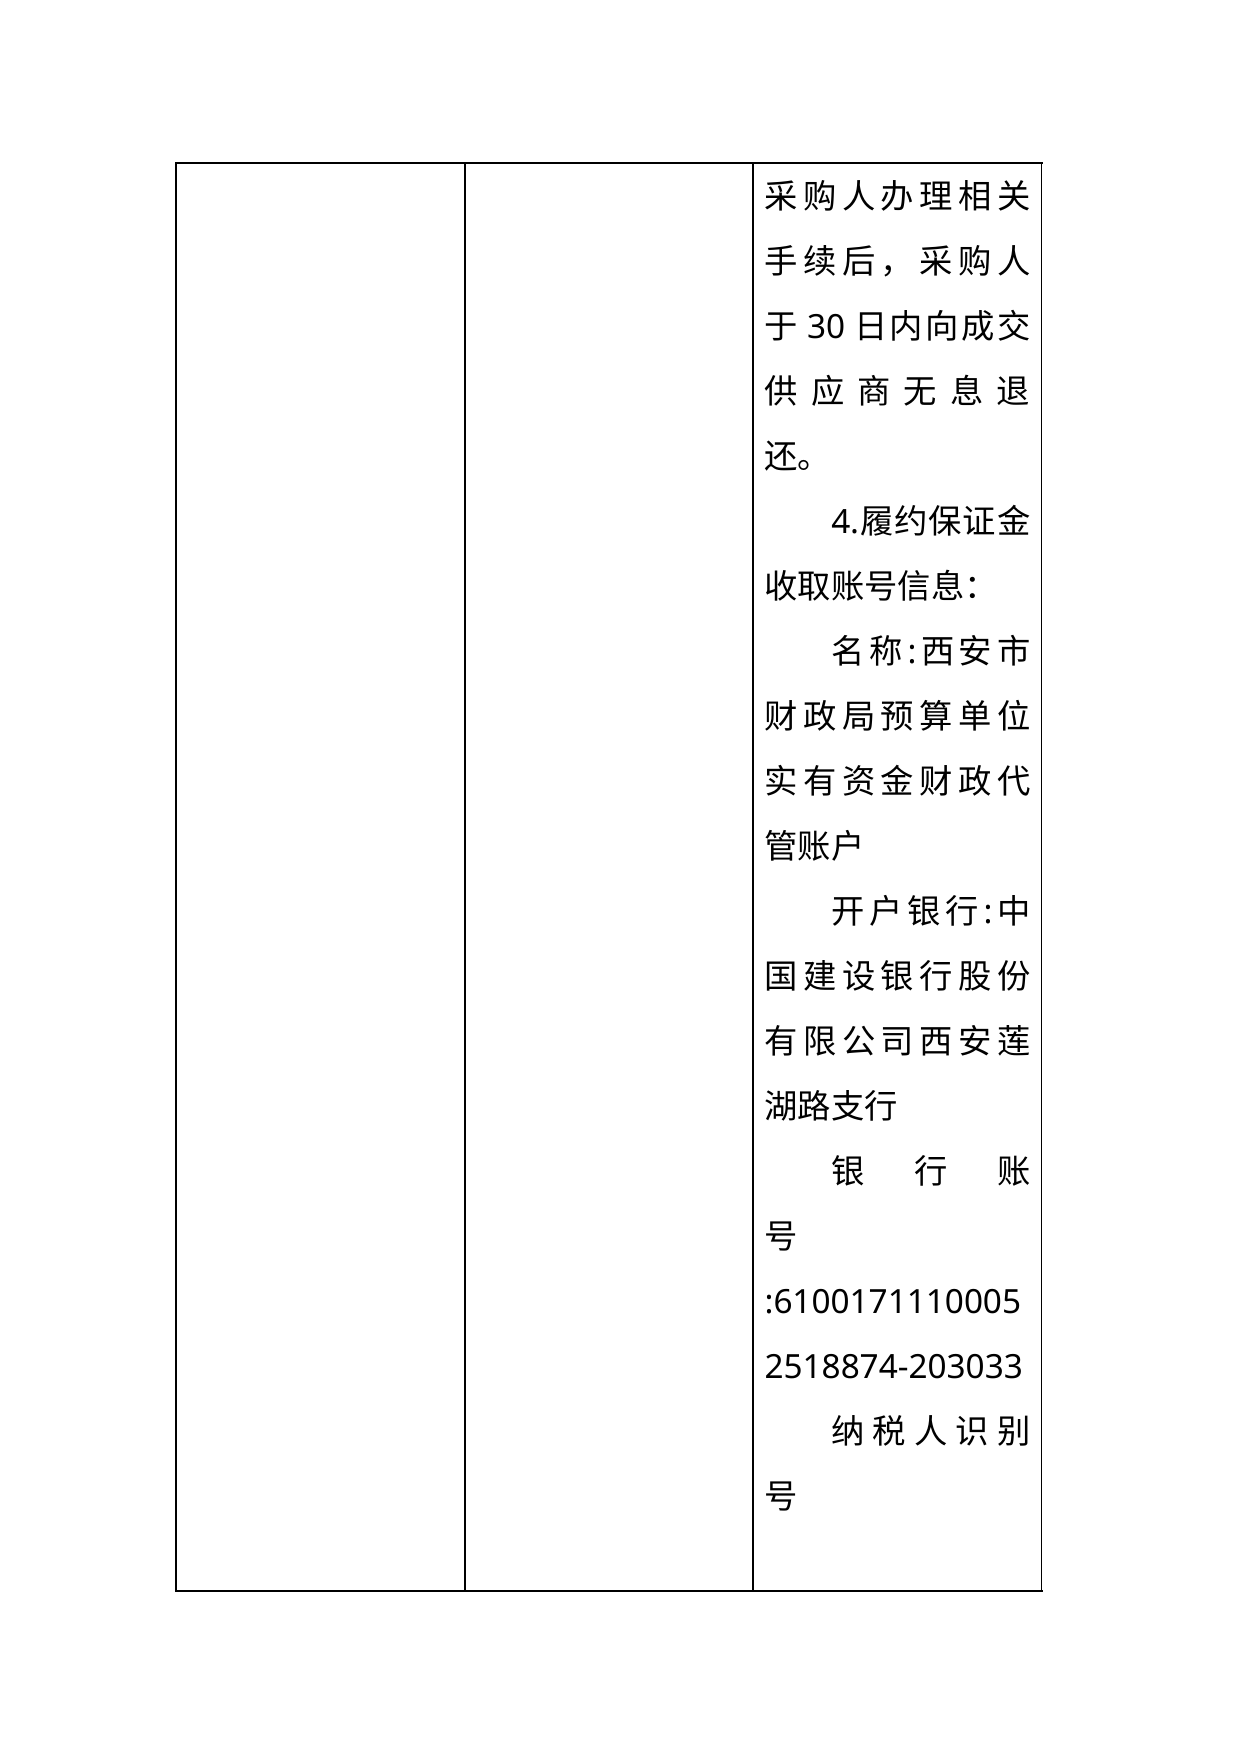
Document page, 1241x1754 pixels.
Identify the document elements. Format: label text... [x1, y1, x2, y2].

table_cell 1 [177, 164, 464, 1590]
table_cell ▲ [466, 164, 752, 1590]
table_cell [754, 164, 1041, 1590]
